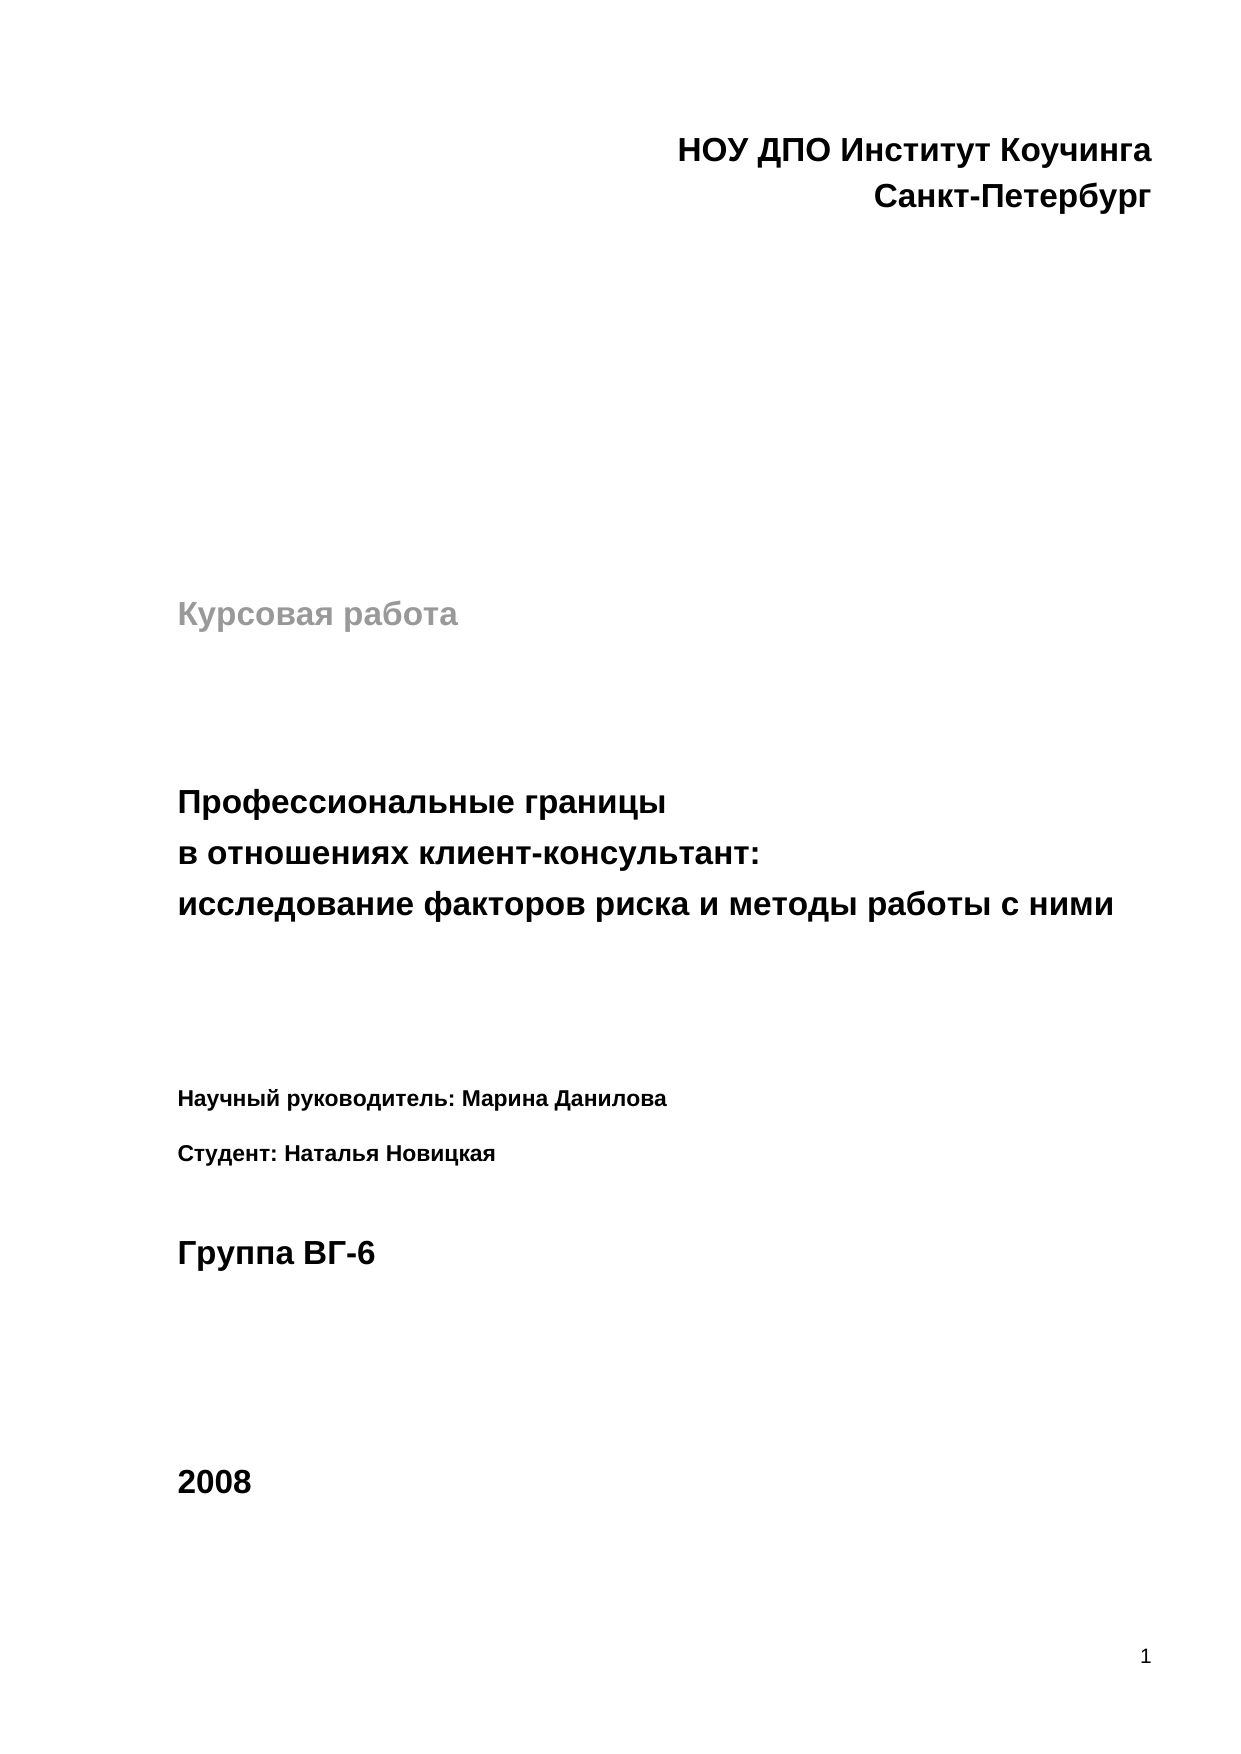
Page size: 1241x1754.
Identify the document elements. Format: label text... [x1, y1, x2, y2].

subtitle Научный руководитель: [177, 1085, 1152, 1112]
text исследование факторов риска и методы работы с ними [177, 884, 1152, 922]
text в отношениях клиент-консультант: [177, 833, 1152, 871]
text Курсовая работа [177, 593, 1152, 632]
text Группа ВГ-6 [177, 1238, 1152, 1271]
text 2008 [177, 1467, 1152, 1501]
text НОУ ДПО [177, 135, 1152, 168]
text Санкт-Петербург [177, 181, 1152, 214]
subtitle Студент: [177, 1140, 1152, 1167]
text Профессиональные границы [177, 782, 1152, 820]
